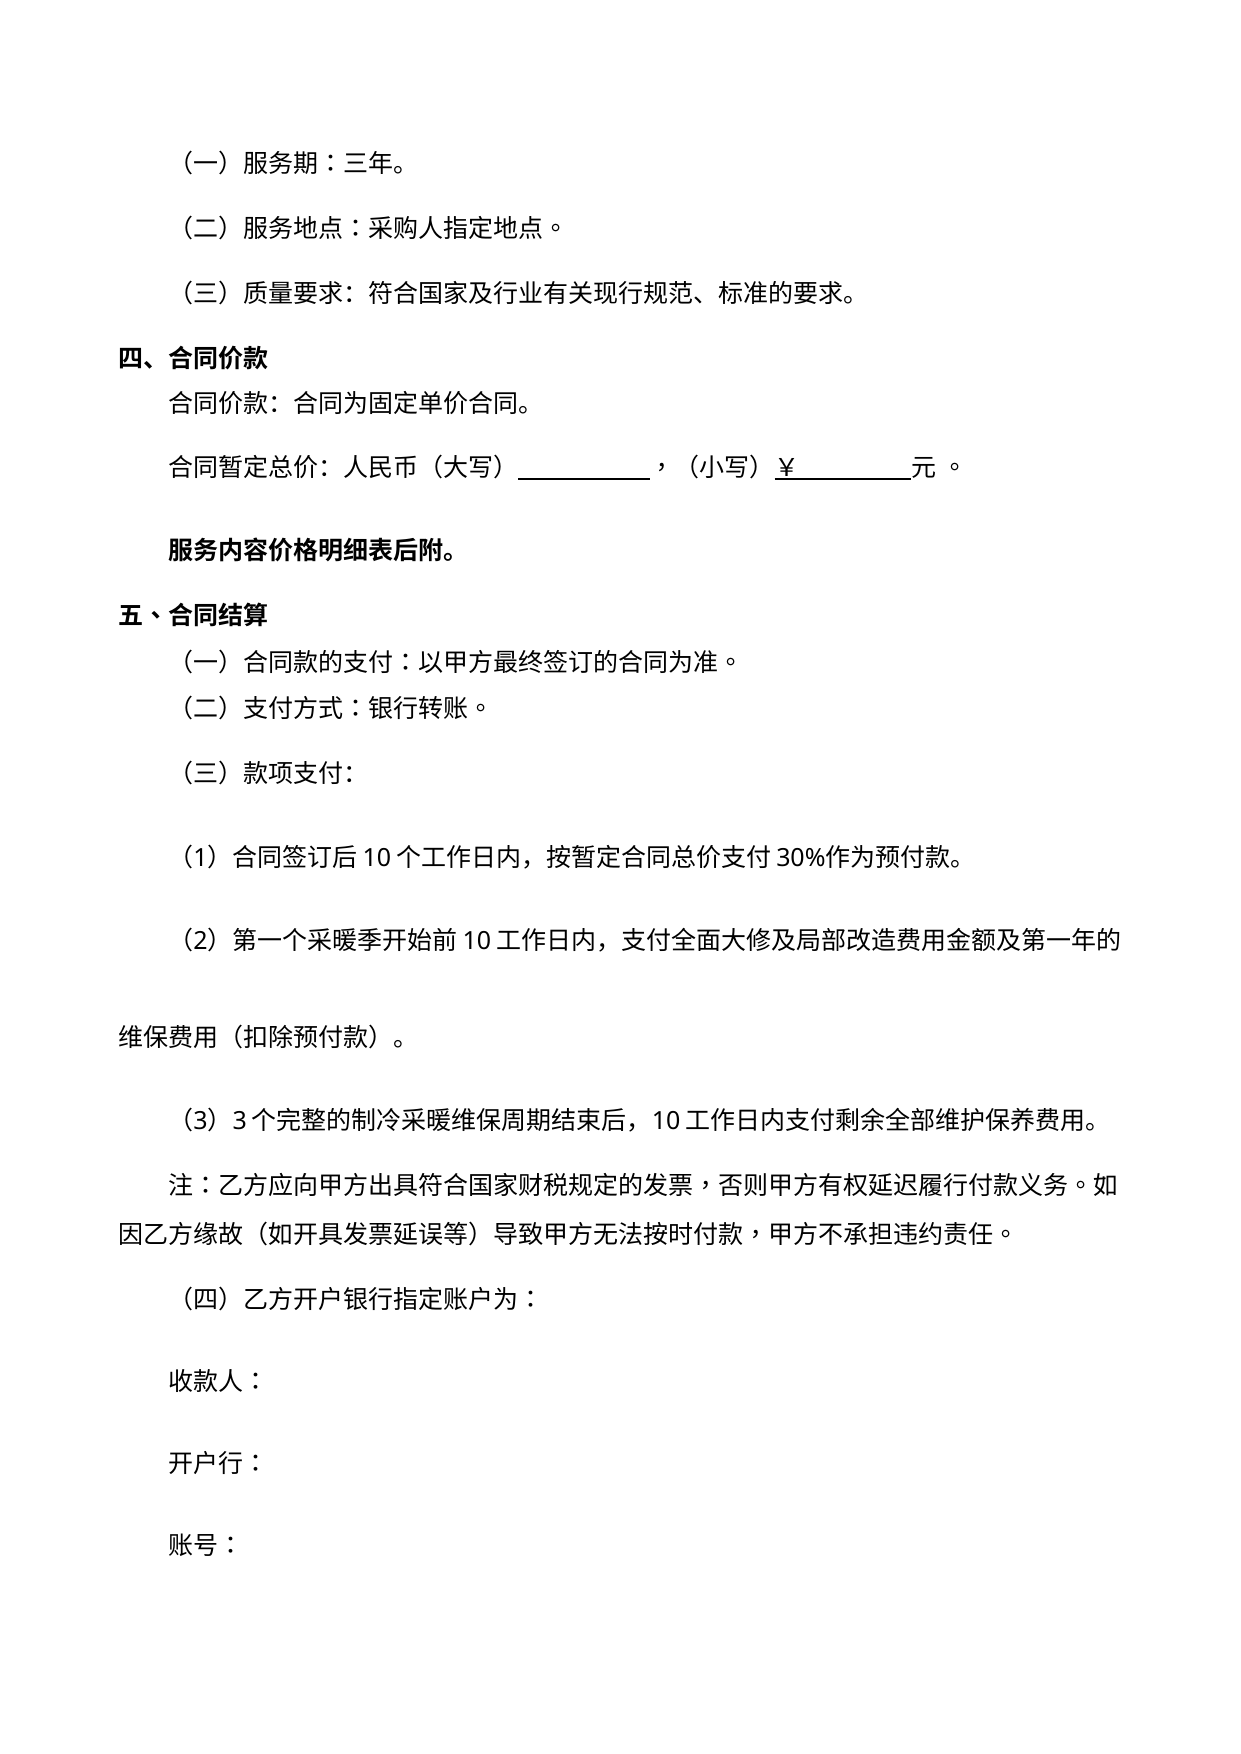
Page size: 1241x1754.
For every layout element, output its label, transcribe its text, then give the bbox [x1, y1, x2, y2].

list （2）第一个采暖季开始前10工作日内，支付全面大修及局部改造费用金额及第一年的维保费用（扣除预付款）。 [118, 906, 1122, 1068]
text 账号： [118, 1512, 1122, 1577]
text （一）服务期：三年。 [118, 129, 1122, 194]
text 收款人： [118, 1348, 1122, 1413]
text （二）服务地点：采购人指定地点。 [118, 213, 1122, 245]
text 服务内容价格明细表后附。 [118, 516, 1122, 581]
text （四）乙方开户银行指定账户为： [118, 1265, 1122, 1330]
list （三）款项支付： [118, 739, 1122, 804]
text 合同暂定总价：人民币（大写） ，（小写）￥ 元 。 [118, 433, 1122, 498]
text 合同价款：合同为固定单价合同。 [118, 389, 1122, 418]
text （二）支付方式：银行转账。 [118, 693, 1122, 725]
text 开户行： [118, 1430, 1122, 1495]
list （3）3个完整的制冷采暖维保周期结束后，10工作日内支付剩余全部维护保养费用。 [118, 1086, 1122, 1151]
text 五、合同结算 [118, 599, 1122, 631]
text （三）质量要求：符合国家及行业有关现行规范、标准的要求。 [118, 259, 1122, 324]
list （1）合同签订后10个工作日内，按暂定合同总价支付30%作为预付款。 [118, 823, 1122, 888]
text 注：乙方应向甲方出具符合国家财税规定的发票，否则甲方有权延迟履行付款义务。如因乙方缘故（如开具发票延误等）导致甲方无法按时付款，甲方不承担违约责任。 [118, 1169, 1122, 1251]
text 四、合同价款 [118, 343, 1122, 375]
text （一）合同款的支付：以甲方最终签订的合同为准。 [118, 646, 1122, 678]
